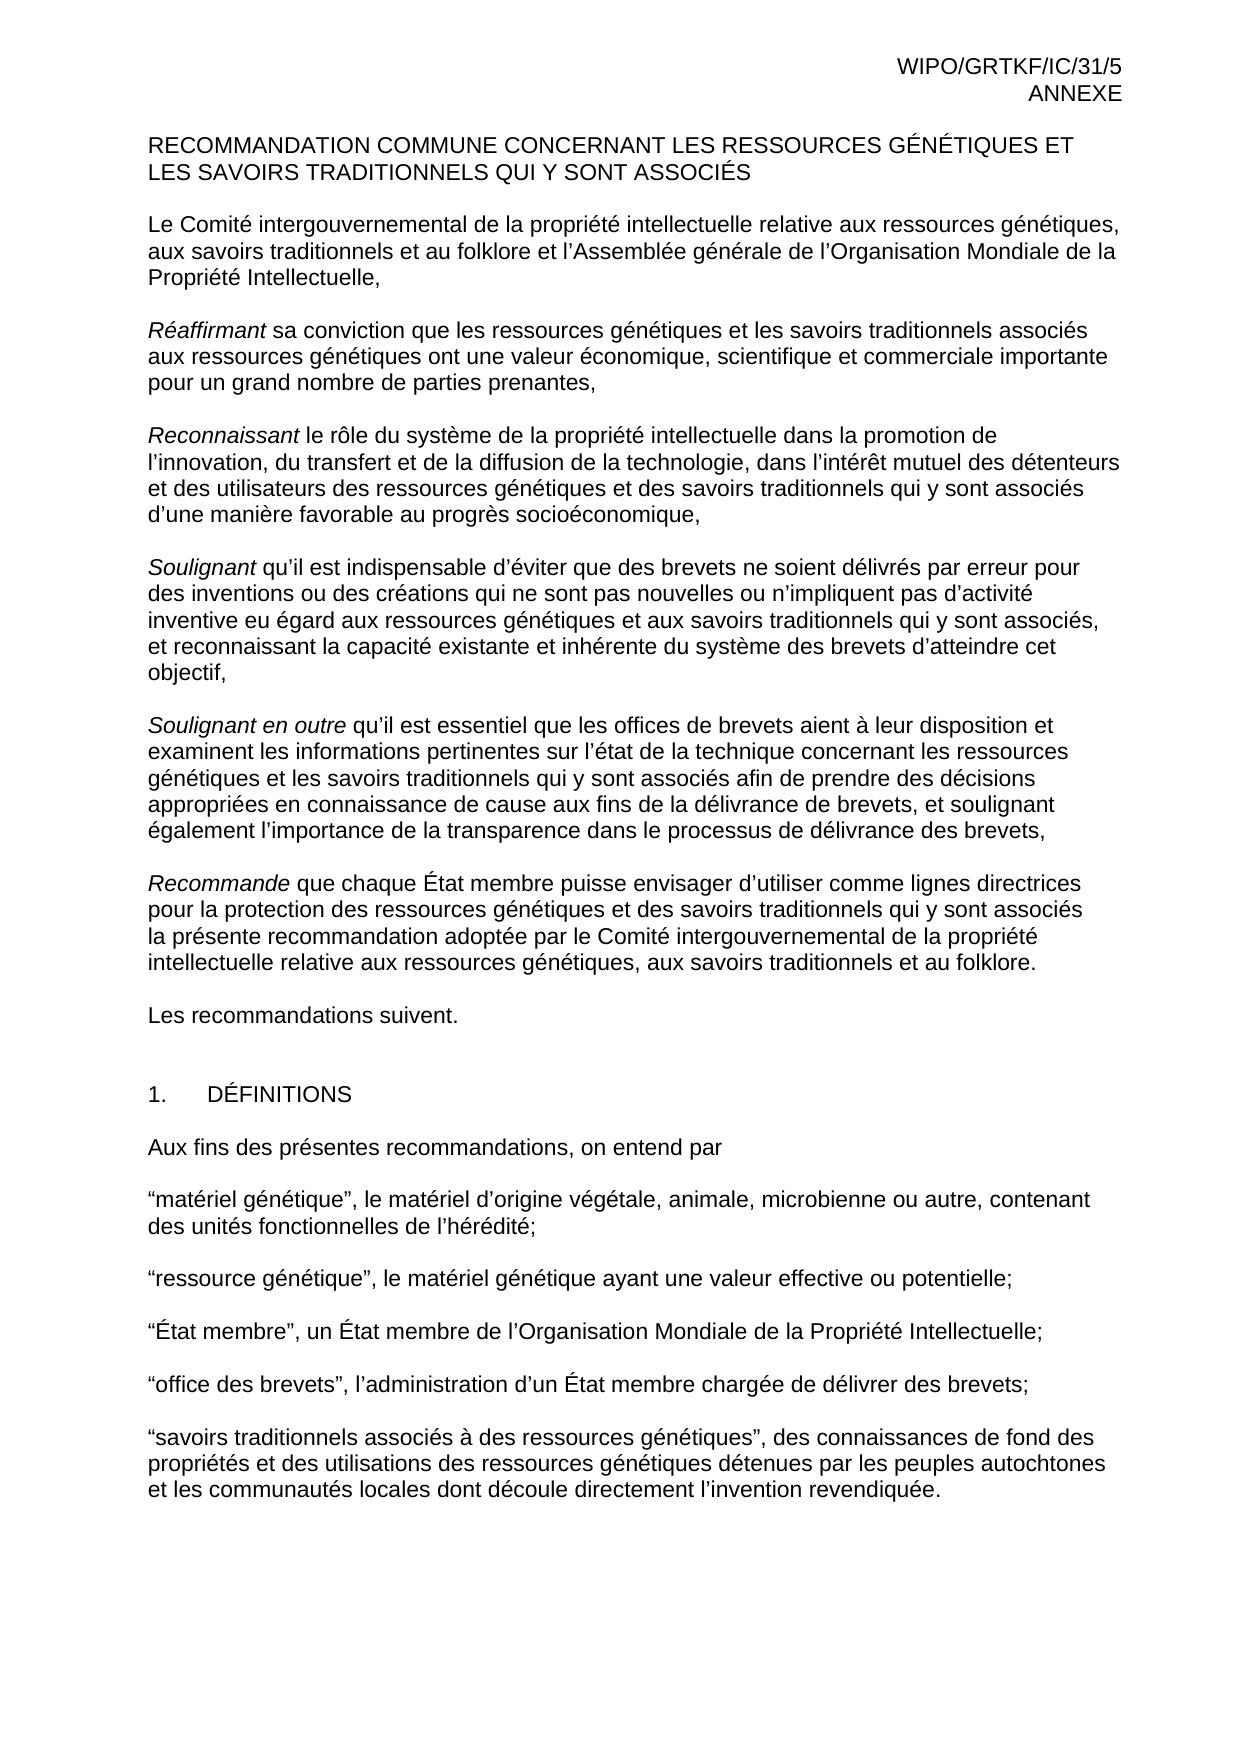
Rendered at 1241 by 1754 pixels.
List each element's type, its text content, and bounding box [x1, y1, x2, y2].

text Le Comité intergouvernemental de la propriété intellectuelle relative aux ressources génétiques, aux savoirs traditionnels et au folklore et l’Assemblée générale de l’Organisation Mondiale de la Propriété Intellectuelle, [148, 211, 1122, 290]
text “office des brevets”, l’administration d’un État membre chargée de délivrer des brevets; [148, 1371, 1122, 1397]
text “matériel génétique”, le matériel d’origine végétale, animale, microbienne ou autre, contenant des unités fonctionnelles de l’hérédité; [148, 1186, 1122, 1239]
text Soulignant en outre qu’il est essentiel que les offices de brevets aient à leur disposition et examinent les informations pertinentes sur l’état de la technique concernant les ressources génétiques et les savoirs traditionnels qui y sont associés afin de prendre des décisions appropriées en connaissance de cause aux fins de la délivrance de brevets, et soulignant également l’importance de la transparence dans le processus de délivrance des brevets, [148, 712, 1122, 844]
text Aux fins des présentes recommandations, on entend par [148, 1134, 1122, 1160]
text “ressource génétique”, le matériel génétique ayant une valeur effective ou potentielle; [148, 1265, 1122, 1292]
text “savoirs traditionnels associés à des ressources génétiques”, des connaissances de fond des propriétés et des utilisations des ressources génétiques détenues par les peuples autochtones et les communautés locales dont découle directement l’invention revendiquée. [148, 1423, 1122, 1503]
text Les recommandations suivent. [148, 1002, 1122, 1028]
text 1. DÉFINITIONS [148, 1081, 1122, 1107]
text Soulignant qu’il est indispensable d’éviter que des brevets ne soient délivrés par erreur pour des inventions ou des créations qui ne sont pas nouvelles ou n’impliquent pas d’activité inventive eu égard aux ressources génétiques et aux savoirs traditionnels qui y sont associés, et reconnaissant la capacité existante et inhérente du système des brevets d’atteindre cet objectif, [148, 554, 1122, 686]
text RECOMMANDATION COMMUNE CONCERNANT LES RESSOURCES GÉNÉTIQUES ET LES SAVOIRS TRADITIONNELS QUI Y SONT ASSOCIÉS [148, 132, 1122, 185]
text “État membre”, un État membre de l’Organisation Mondiale de la Propriété Intellectuelle; [148, 1318, 1122, 1344]
text Réaffirmant sa conviction que les ressources génétiques et les savoirs traditionnels associés aux ressources génétiques ont une valeur économique, scientifique et commerciale importante pour un grand nombre de parties prenantes, [148, 317, 1122, 396]
text Reconnaissant le rôle du système de la propriété intellectuelle dans la promotion de l’innovation, du transfert et de la diffusion de la technologie, dans l’intérêt mutuel des détenteurs et des utilisateurs des ressources génétiques et des savoirs traditionnels qui y sont associés d’une manière favorable au progrès socioéconomique, [148, 422, 1122, 527]
text Recommande que chaque État membre puisse envisager d’utiliser comme lignes directrices pour la protection des ressources génétiques et des savoirs traditionnels qui y sont associés la présente recommandation adoptée par le Comité intergouvernemental de la propriété intellectuelle relative aux ressources génétiques, aux savoirs traditionnels et au folklore. [148, 870, 1122, 976]
